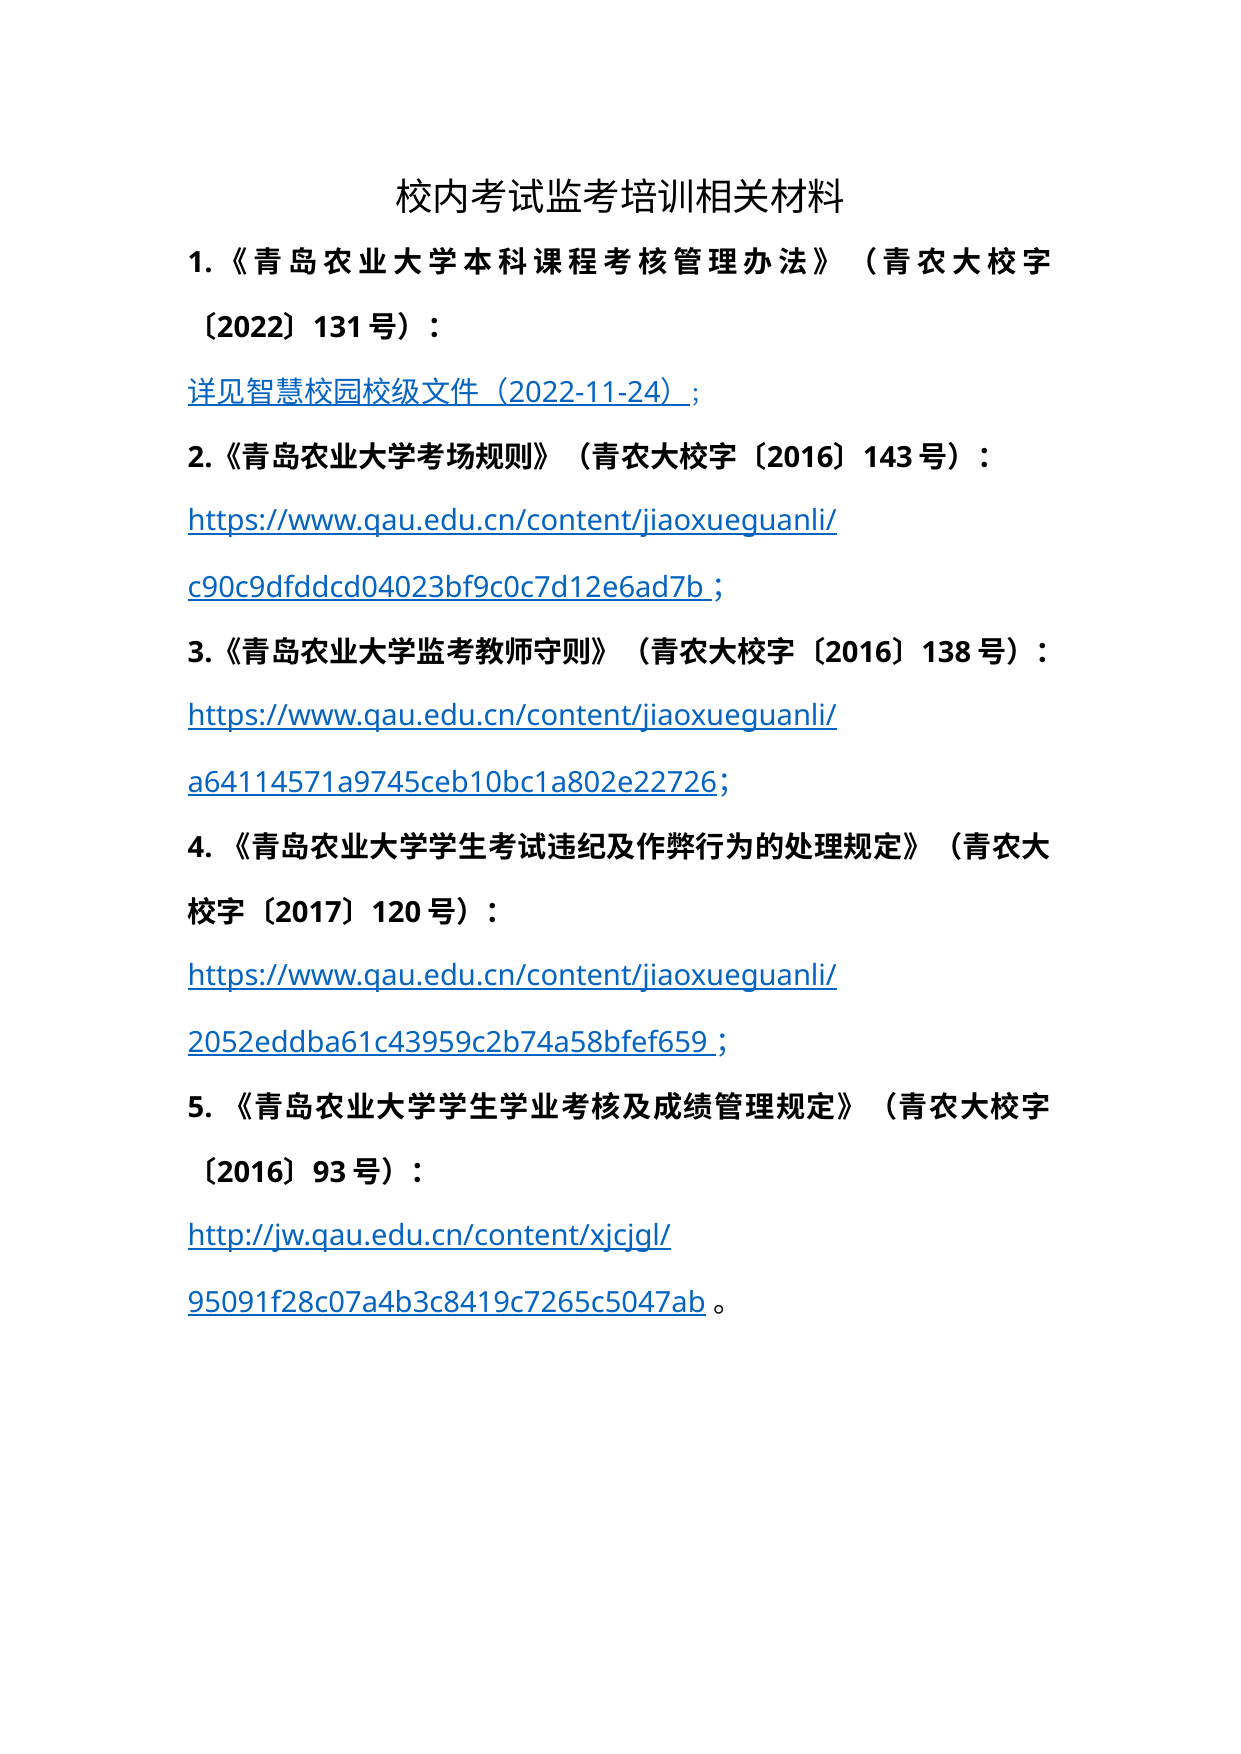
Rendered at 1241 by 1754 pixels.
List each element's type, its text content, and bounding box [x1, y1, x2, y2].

text 1.《青岛农业大学本科课程考核管理办法》（青农大校字〔2022〕131号）： [187, 227, 1053, 357]
text http://jw.qau.edu.cn/content/xjcjgl/95091f28c07a4b3c8419c7265c5047ab 。 [187, 1202, 1053, 1332]
text https://www.qau.edu.cn/content/jiaoxueguanli/a64114571a9745ceb10bc1a802e22726； [187, 682, 1053, 812]
text 5. 《青岛农业大学学生学业考核及成绩管理规定》（青农大校字〔2016〕93号）： [187, 1072, 1053, 1202]
text https://www.qau.edu.cn/content/jiaoxueguanli/2052eddba61c43959c2b74a58bfef659 ； [187, 942, 1053, 1072]
text https://www.qau.edu.cn/content/jiaoxueguanli/c90c9dfddcd04023bf9c0c7d12e6ad7b ； [187, 487, 1053, 617]
text 2.《青岛农业大学考场规则》（青农大校字〔2016〕143号）： [187, 422, 1053, 487]
text 详见智慧校园校级文件（2022-11-24）； [187, 357, 1053, 422]
text 4. 《青岛农业大学学生考试违纪及作弊行为的处理规定》（青农大校字〔2017〕120号）： [187, 812, 1053, 942]
text 校内考试监考培训相关材料 [187, 162, 1053, 227]
text 3.《青岛农业大学监考教师守则》（青农大校字〔2016〕138号）： [187, 617, 1053, 682]
